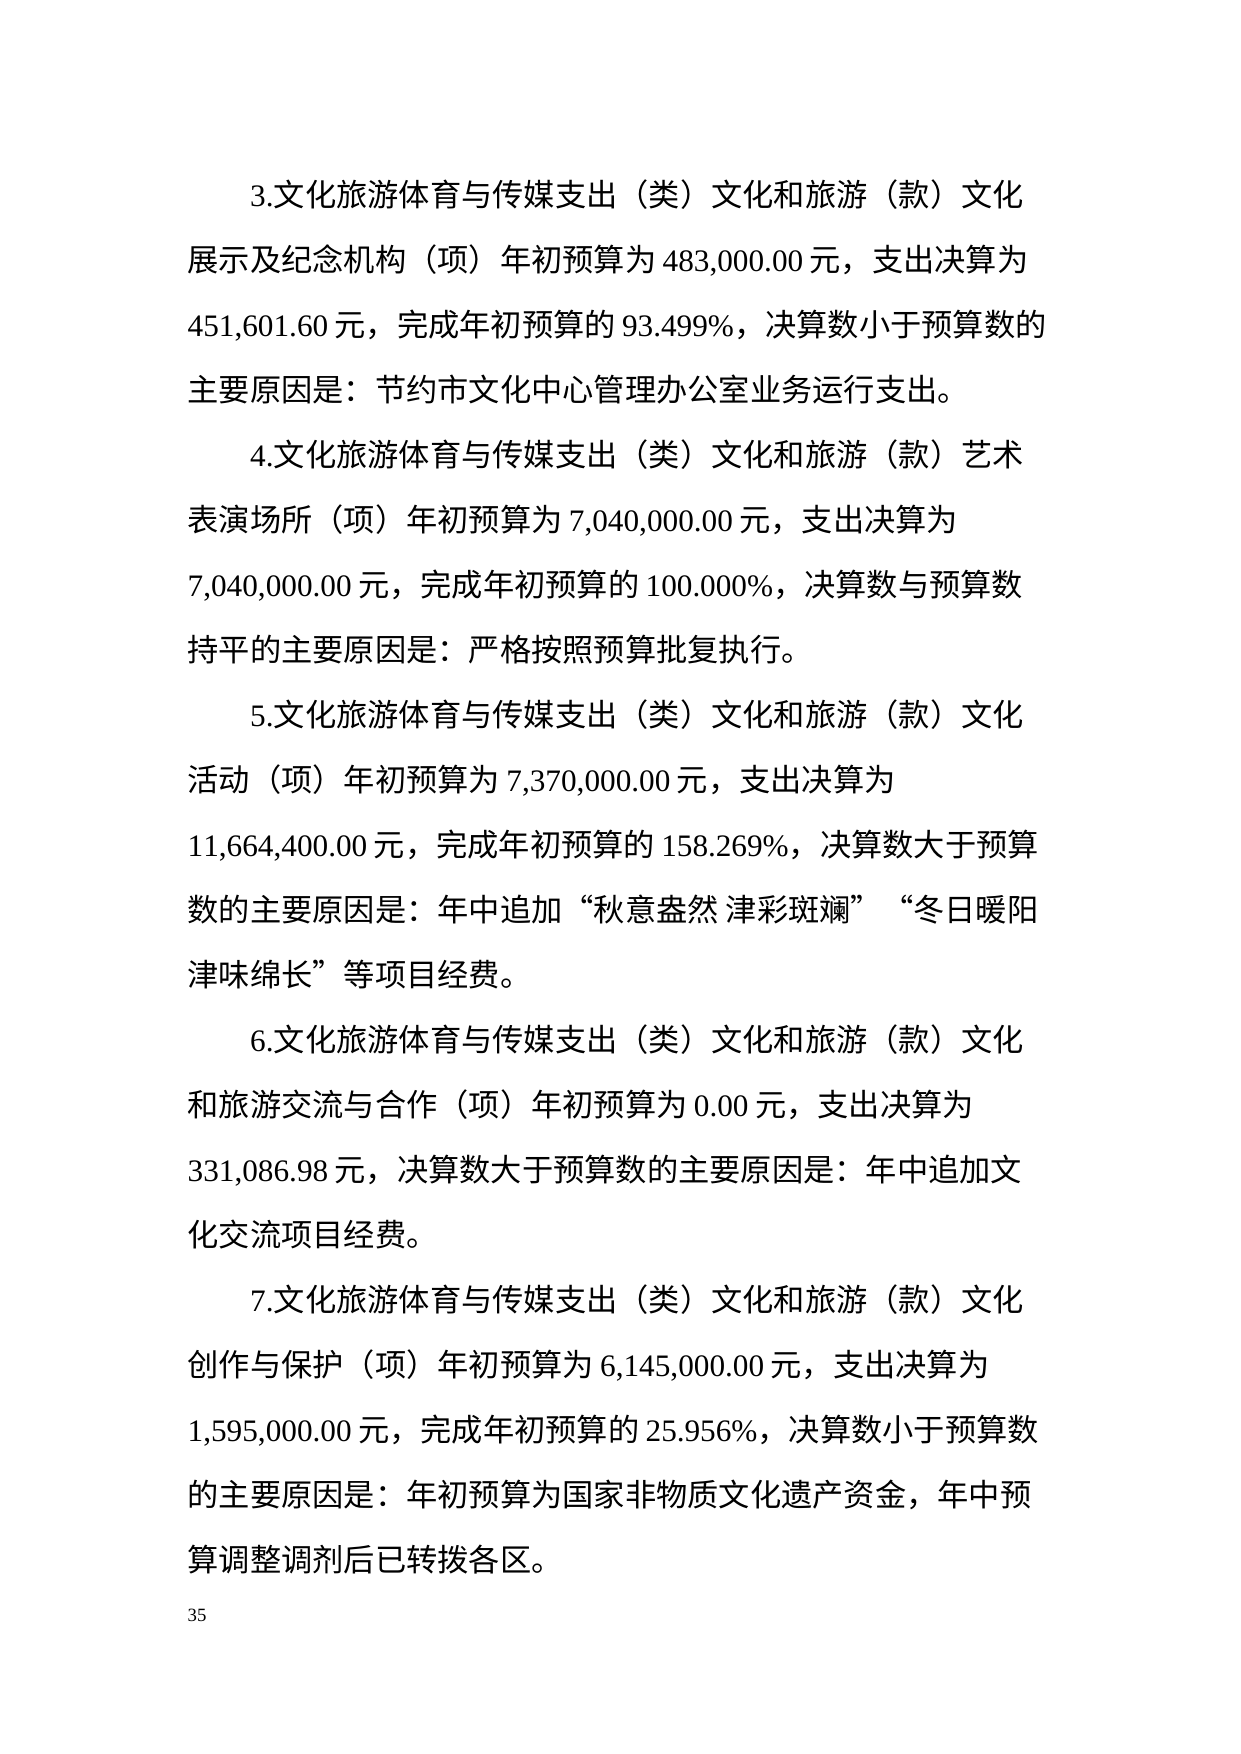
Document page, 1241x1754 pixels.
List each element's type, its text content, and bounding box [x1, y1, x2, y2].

text 7.文化旅游体育与传媒支出（类）文化和旅游（款）文化创作与保护（项）年初预算为6,145,000.00元，支出决算为1,595,000.00元，完成年初预算的25.956%，决算数小于预算数的主要原因是：年初预算为国家非物质文化遗产资金，年中预算调整调剂后已转拨各区。 [187, 1265, 1053, 1590]
text 3.文化旅游体育与传媒支出（类）文化和旅游（款）文化展示及纪念机构（项）年初预算为483,000.00元，支出决算为451,601.60元，完成年初预算的93.499%，决算数小于预算数的主要原因是：节约市文化中心管理办公室业务运行支出。 [187, 160, 1053, 420]
text 5.文化旅游体育与传媒支出（类）文化和旅游（款）文化活动（项）年初预算为7,370,000.00元，支出决算为11,664,400.00元，完成年初预算的158.269%，决算数大于预算数的主要原因是：年中追加“秋意盎然 津彩斑斓”“冬日暖阳 津味绵长”等项目经费。 [187, 680, 1053, 1005]
text 6.文化旅游体育与传媒支出（类）文化和旅游（款）文化和旅游交流与合作（项）年初预算为0.00元，支出决算为331,086.98元，决算数大于预算数的主要原因是：年中追加文化交流项目经费。 [187, 1005, 1053, 1265]
text 4.文化旅游体育与传媒支出（类）文化和旅游（款）艺术表演场所（项）年初预算为7,040,000.00元，支出决算为7,040,000.00元，完成年初预算的100.000%，决算数与预算数持平的主要原因是：严格按照预算批复执行。 [187, 420, 1053, 680]
